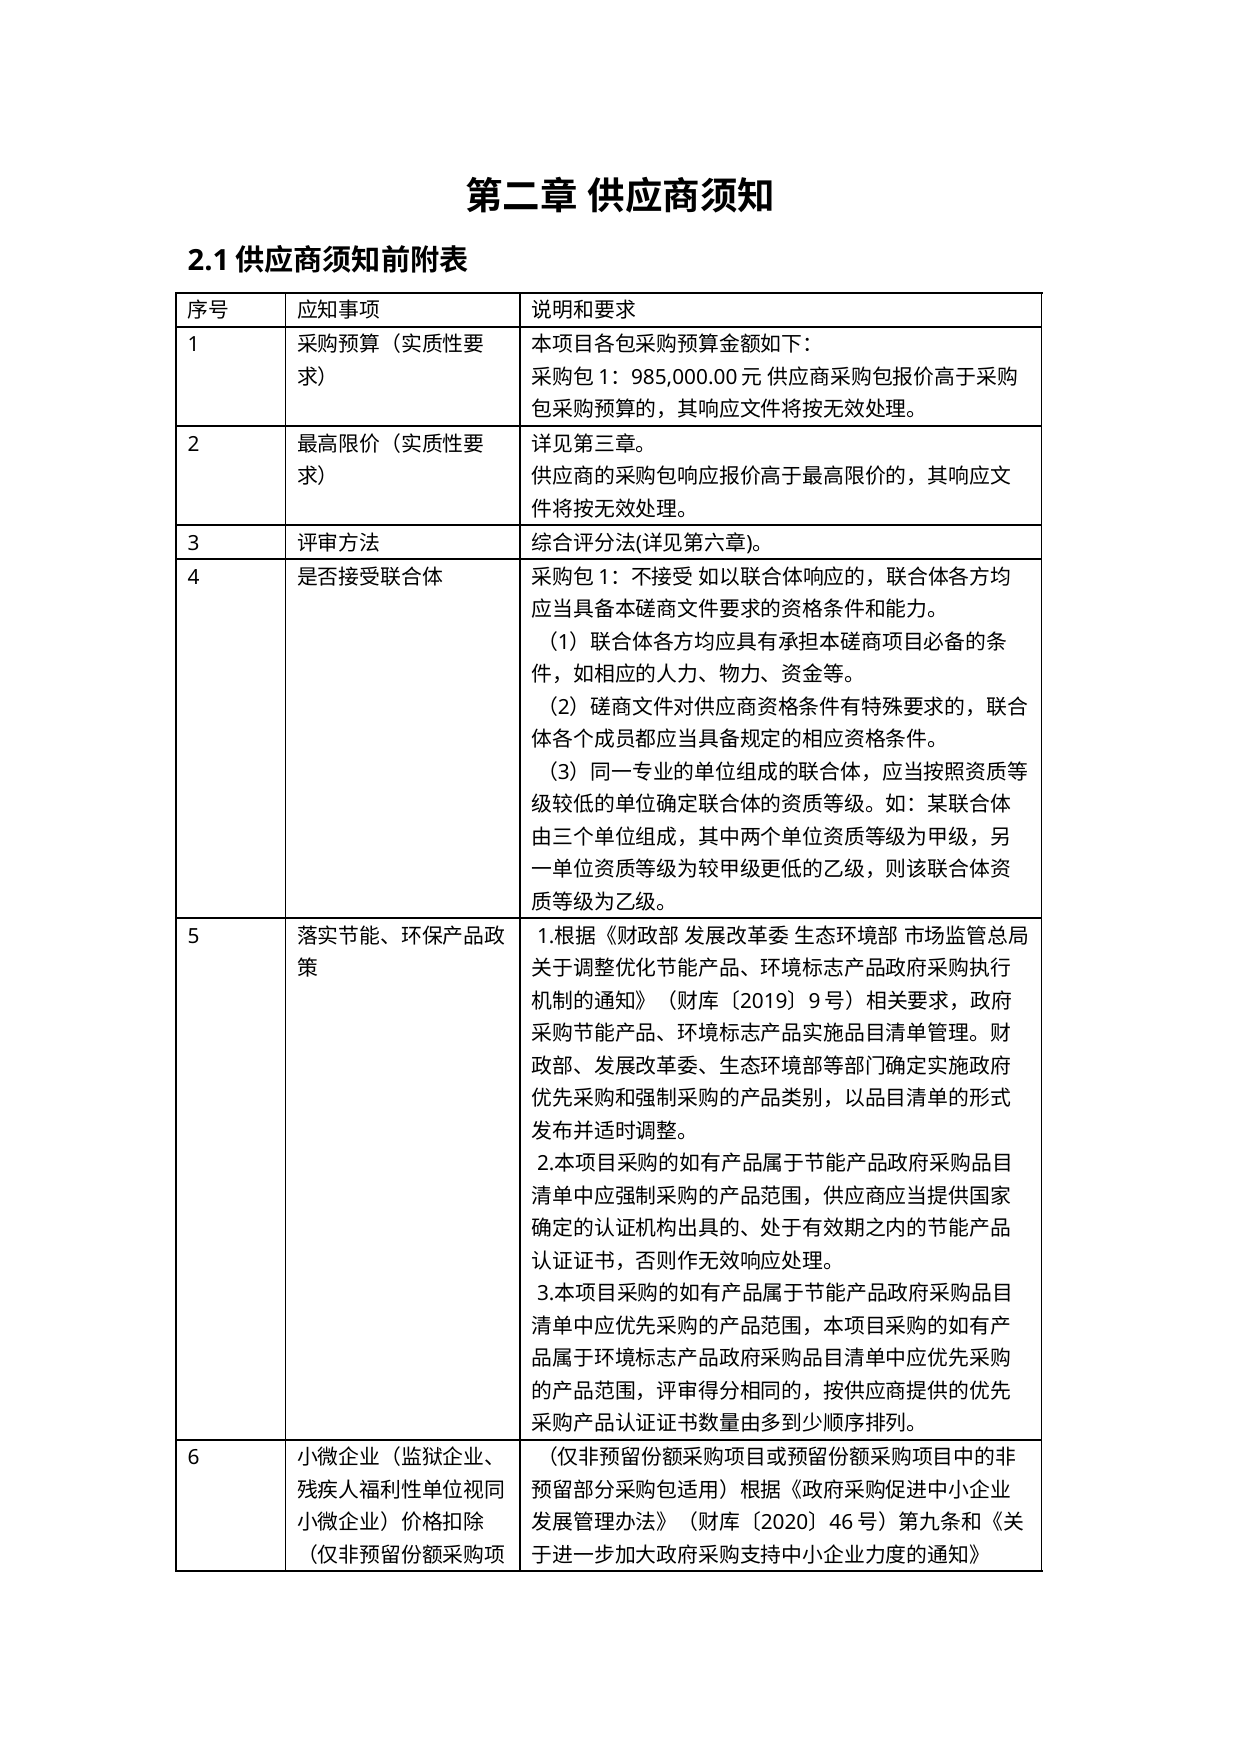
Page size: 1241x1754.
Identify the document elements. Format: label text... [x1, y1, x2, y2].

table_cell 2 [177, 427, 285, 524]
table_cell 6 [177, 1441, 285, 1570]
table_cell 5 [177, 919, 285, 1439]
table_cell 是否接受联合体 [286, 560, 519, 917]
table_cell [286, 1441, 519, 1570]
text 第二章 供应商须知 [187, 162, 1053, 227]
table_header 应知事项 [286, 294, 519, 326]
table_cell 综合评分法(详见第六章)。 [521, 526, 1041, 558]
table_header 序号 [177, 294, 285, 326]
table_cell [521, 1441, 1041, 1570]
table_cell 详见第三章。 供应商的采购包响应报价高于最高限价的，其响应文件将按无效处理。 [521, 427, 1041, 524]
table_cell 采购包1：不接受 如以联合体响应的，联合体各方均应当具备本磋商文件要求的资格条件和能力。 （1）联合体各方均应具有承担本磋商项目必备的条件，如相应的人力、物力、资金等。 （2）磋商文件对供应商资格条件有特殊要求的，联合体各个成员都应当具备规定的相应资格条件。 （3）同一专业的单位组成的联合体，应当按照资质等级较低的单位确定联合体的资质等级。如：某联合体由三个单位组成，其中两个单位资质等级为甲级，另一单位资质等级为较甲级更低的乙级，则该联合体资质等级为乙级。 [521, 560, 1041, 917]
table_cell 1 [177, 328, 285, 425]
table_header 说明和要求 [521, 294, 1041, 326]
table_cell 1.根据《财政部 发展改革委 生态环境部 市场监管总局关于调整优化节能产品、环境标志产品政府采购执行机制的通知》（财库〔2019〕9号）相关要求，政府采购节能产品、环境标志产品实施品目清单管理。财政部、发展改革委、生态环境部等部门确定实施政府优先采购和强制采购的产品类别，以品目清单的形式发布并适时调整。 2.本项目采购的如有产品属于节能产品政府采购品目清单中应强制采购的产品范围，供应商应当提供国家确定的认证机构出具的、处于有效期之内的节能产品认证证书，否则作无效响应处理。 3.本项目采购的如有产品属于节能产品政府采购品目清单中应优先采购的产品范围，本项目采购的如有产品属于环境标志产品政府采购品目清单中应优先采购的产品范围，评审得分相同的，按供应商提供的优先采购产品认证证书数量由多到少顺序排列。 [521, 919, 1041, 1439]
table_cell 采购预算（实质性要求） [286, 328, 519, 425]
table_cell 评审方法 [286, 526, 519, 558]
table_cell 4 [177, 560, 285, 917]
table_cell 最高限价（实质性要求） [286, 427, 519, 524]
table_cell 3 [177, 526, 285, 558]
text 2.1供应商须知前附表 [187, 227, 1053, 292]
table_cell 本项目各包采购预算金额如下： 采购包1：985,000.00元 供应商采购包报价高于采购包采购预算的，其响应文件将按无效处理。 [521, 328, 1041, 425]
table_cell 落实节能、环保产品政策 [286, 919, 519, 1439]
